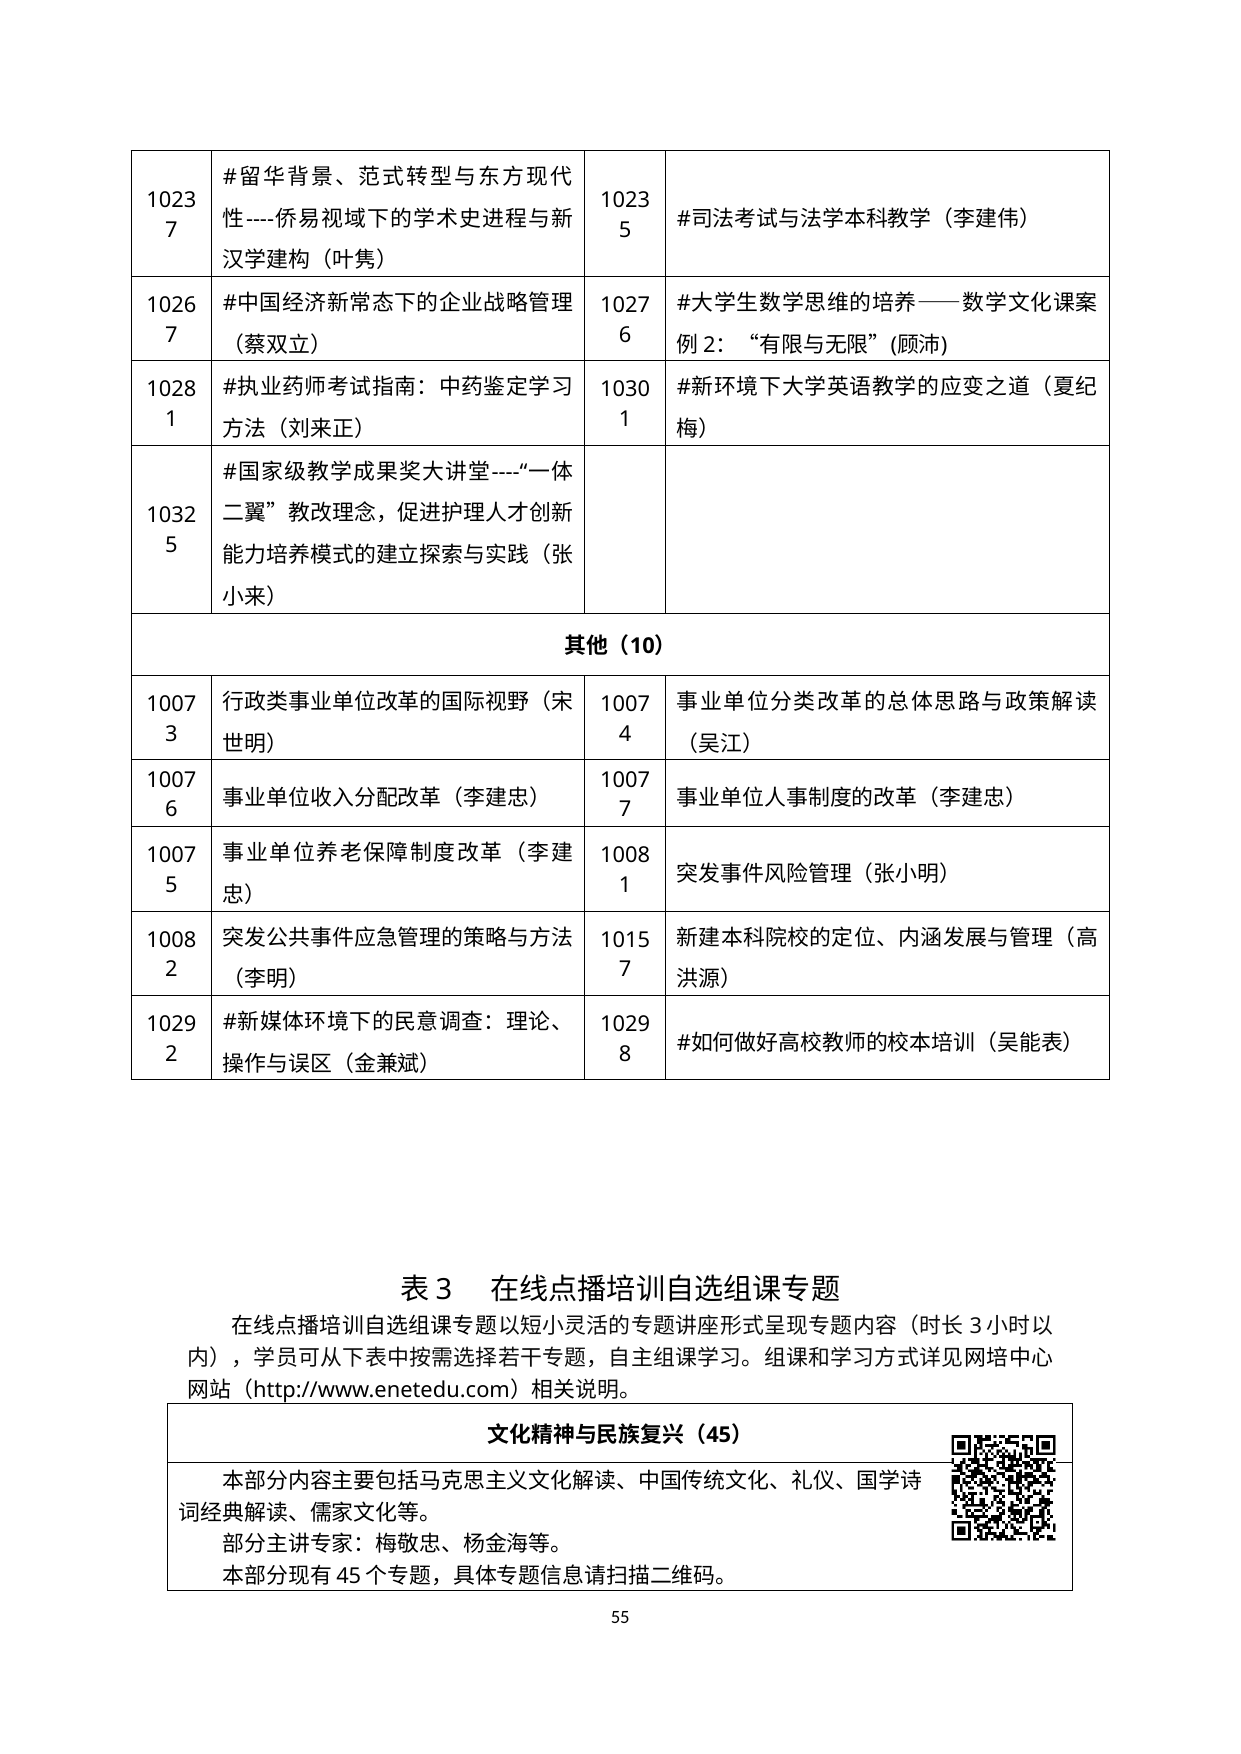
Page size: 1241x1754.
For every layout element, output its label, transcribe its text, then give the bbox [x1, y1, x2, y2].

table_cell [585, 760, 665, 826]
text 表3 在线点播培训自选组课专题 [187, 1266, 1053, 1308]
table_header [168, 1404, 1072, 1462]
text 在线点播培训自选组课专题以短小灵活的专题讲座形式呈现专题内容（时长3小时以内），学员可从下表中按需选择若干专题，自主组课学习。组课和学习方式详见网培中心网站（http://www.enetedu.com）相关说明。 [187, 1308, 1053, 1403]
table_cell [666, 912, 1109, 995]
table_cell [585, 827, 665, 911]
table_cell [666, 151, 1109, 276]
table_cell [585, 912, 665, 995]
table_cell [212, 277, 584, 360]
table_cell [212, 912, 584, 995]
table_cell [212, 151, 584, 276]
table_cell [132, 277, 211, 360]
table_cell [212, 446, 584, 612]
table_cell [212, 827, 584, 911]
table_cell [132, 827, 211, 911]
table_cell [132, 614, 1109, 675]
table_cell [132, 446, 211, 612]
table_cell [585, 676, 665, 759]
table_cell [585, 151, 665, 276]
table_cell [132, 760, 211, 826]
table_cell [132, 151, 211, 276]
picture [951, 1435, 1056, 1541]
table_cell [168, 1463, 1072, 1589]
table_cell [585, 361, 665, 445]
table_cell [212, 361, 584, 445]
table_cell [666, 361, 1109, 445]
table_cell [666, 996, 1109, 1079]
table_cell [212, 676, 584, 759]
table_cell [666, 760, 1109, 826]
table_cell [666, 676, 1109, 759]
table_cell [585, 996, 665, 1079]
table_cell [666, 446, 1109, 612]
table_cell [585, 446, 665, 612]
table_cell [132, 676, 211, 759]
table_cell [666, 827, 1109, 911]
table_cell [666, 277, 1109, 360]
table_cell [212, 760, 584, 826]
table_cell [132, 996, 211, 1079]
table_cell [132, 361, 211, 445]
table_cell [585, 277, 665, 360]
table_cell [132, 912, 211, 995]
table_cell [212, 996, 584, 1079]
